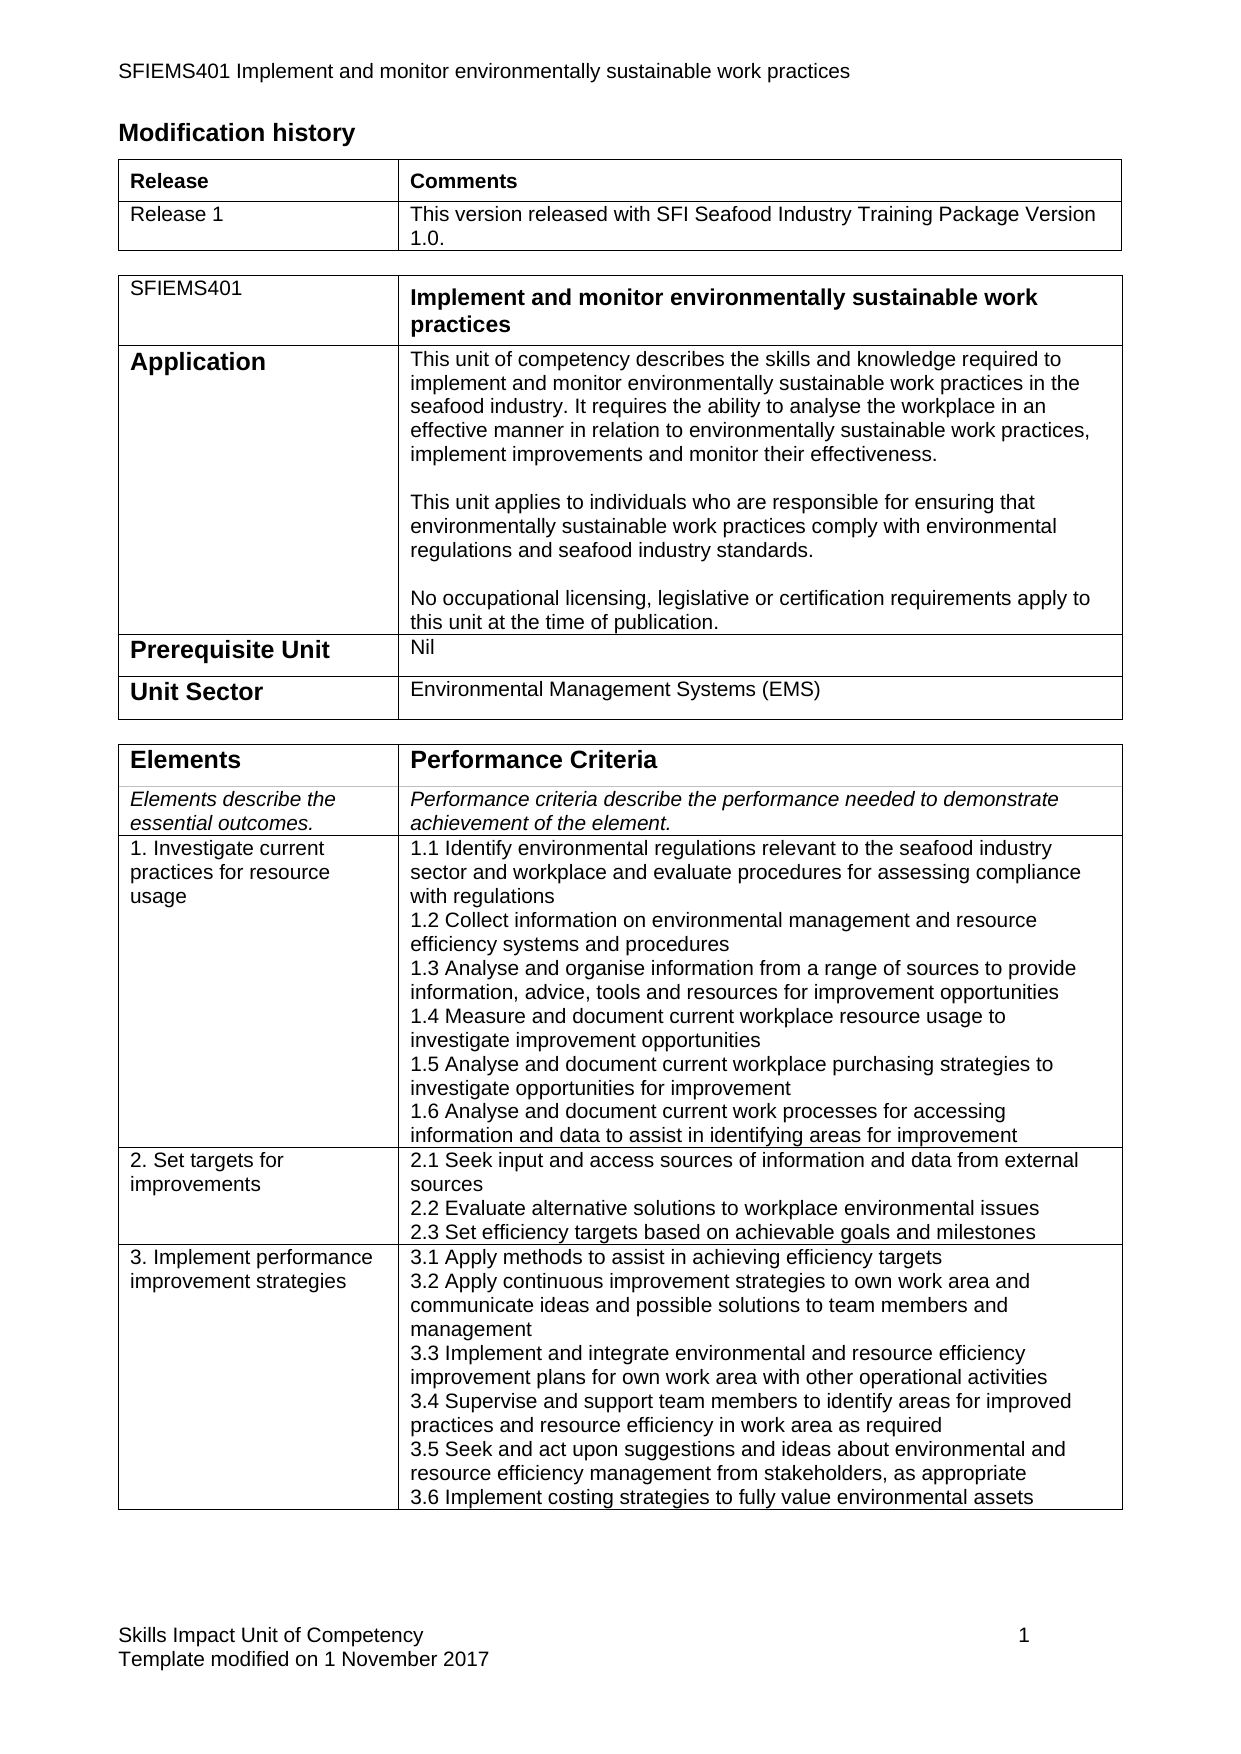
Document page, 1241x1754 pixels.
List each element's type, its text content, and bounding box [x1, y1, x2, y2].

table_header Elements [119, 745, 398, 786]
table_cell 3.1 Apply methods to assist in achieving efficiency targets 3.2 Apply continuous improvement strategies to own work area and communicate ideas and possible solutions to team members and management 3.3 Implement and integrate environmental and resource efficiency improvement plans for own work area with other operational activities 3.4 Supervise and support team members to identify areas for improved practices and resource efficiency in work area as required 3.5 Seek and act upon suggestions and ideas about environmental and resource efficiency management from stakeholders, as appropriate 3.6 Implement costing strategies to fully value environmental assets [399, 1245, 1122, 1509]
table_cell 2. Set targets for improvements [119, 1148, 398, 1244]
table_cell Prerequisite Unit [119, 635, 398, 676]
table_cell 3. Implement performance improvement strategies [119, 1245, 398, 1509]
table_cell Application [119, 346, 398, 634]
table_cell Elements describe the essential outcomes. [119, 787, 398, 835]
table_cell Release 1 [119, 202, 398, 250]
table_cell Unit Sector [119, 677, 398, 718]
table_header Implement and monitor environmentally sustainable work practices [399, 276, 1122, 345]
table_cell This version released with SFI Seafood Industry Training Package Version 1.0. [399, 202, 1121, 250]
table_header SFIEMS401 [119, 276, 398, 345]
table_cell Performance criteria describe the performance needed to demonstrate achievement of the element. [399, 787, 1122, 835]
table_cell 2.1 Seek input and access sources of information and data from external sources 2.2 Evaluate alternative solutions to workplace environmental issues 2.3 Set efficiency targets based on achievable goals and milestones [399, 1148, 1122, 1244]
table_cell 1. Investigate current practices for resource usage [119, 836, 398, 1147]
table_cell Nil [399, 635, 1122, 676]
table_header Release [119, 160, 398, 201]
table_header Comments [399, 160, 1121, 201]
table_cell 1.1 Identify environmental regulations relevant to the seafood industry sector and workplace and evaluate procedures for assessing compliance with regulations 1.2 Collect information on environmental management and resource efficiency systems and procedures 1.3 Analyse and organise information from a range of sources to provide information, advice, tools and resources for improvement opportunities 1.4 Measure and document current workplace resource usage to investigate improvement opportunities 1.5 Analyse and document current workplace purchasing strategies to investigate opportunities for improvement 1.6 Analyse and document current work processes for accessing information and data to assist in identifying areas for improvement [399, 836, 1122, 1147]
table_header Performance Criteria [399, 745, 1122, 786]
subtitle Modification history [118, 118, 1122, 147]
table_cell This unit of competency describes the skills and knowledge required to implement and monitor environmentally sustainable work practices in the seafood industry. It requires the ability to analyse the workplace in an effective manner in relation to environmentally sustainable work practices, implement improvements and monitor their effectiveness. This unit applies to individuals who are responsible for ensuring that environmentally sustainable work practices comply with environmental regulations and seafood industry standards. No occupational licensing, legislative or certification requirements apply to this unit at the time of publication. [399, 346, 1122, 634]
table_cell Environmental Management Systems (EMS) [399, 677, 1122, 718]
